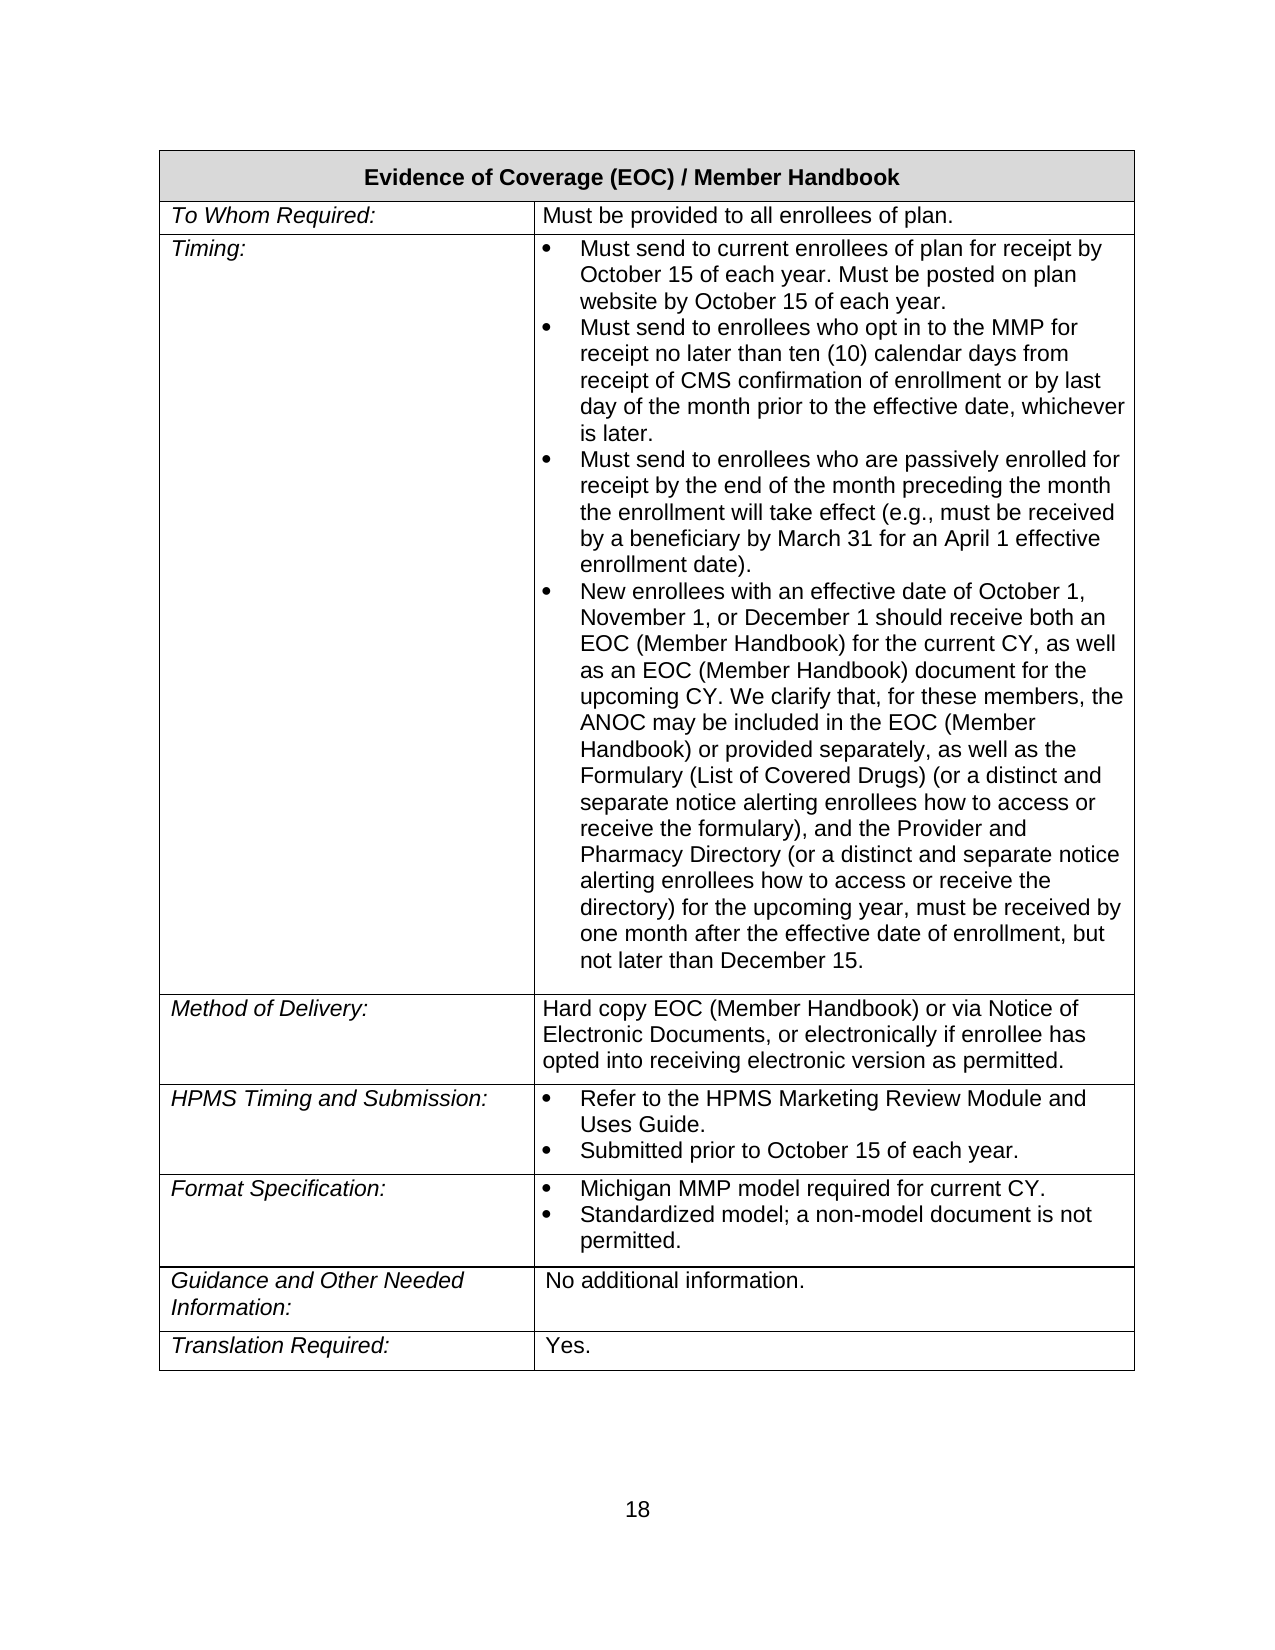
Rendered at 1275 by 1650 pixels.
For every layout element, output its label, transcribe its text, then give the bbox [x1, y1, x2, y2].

table_cell HPMS Timing and Submission: [160, 1085, 534, 1173]
table_cell Michigan MMP model required for current CY. Standardized model; a non-model document is not permitted. [535, 1175, 1134, 1266]
table_cell Must be provided to all enrollees of plan. [535, 202, 1134, 234]
table_cell Hard copy EOC (Member Handbook) or via Notice of Electronic Documents, or electronically if enrollee has opted into receiving electronic version as permitted. [535, 995, 1134, 1083]
table_cell Method of Delivery: [160, 995, 534, 1083]
table_cell Timing: [160, 235, 534, 993]
table_cell To Whom Required: [160, 202, 534, 234]
table_header Evidence of Coverage (EOC) / Member Handbook [160, 151, 1134, 201]
table_cell Format Specification: [160, 1175, 534, 1266]
table_cell Guidance and Other Needed Information: [160, 1268, 534, 1331]
table_cell Must send to current enrollees of plan for receipt by October 15 of each year. Must be posted on plan website by October 15 of each year. Must send to enrollees who opt in to the MMP for receipt no later than ten (10) calendar days from receipt of CMS confirmation of enrollment or by last day of the month prior to the effective date, whichever is later. Must send to enrollees who are passively enrolled for receipt by the end of the month preceding the month the enrollment will take effect (e.g., must be received by a beneficiary by March 31 for an April 1 effective enrollment date). New enrollees with an effective date of October 1, November 1, or December 1 should receive both an EOC (Member Handbook) for the current CY, as well as an EOC (Member Handbook) document for the upcoming CY. We clarify that, for these members, the ANOC may be included in the EOC (Member Handbook) or provided separately, as well as the Formulary (List of Covered Drugs) (or a distinct and separate notice alerting enrollees how to access or receive the formulary), and the Provider and Pharmacy Directory (or a distinct and separate notice alerting enrollees how to access or receive the directory) for the upcoming year, must be received by one month after the effective date of enrollment, but not later than December 15. [535, 235, 1134, 993]
table_cell No additional information. [535, 1268, 1134, 1331]
table_cell Yes. [535, 1332, 1134, 1370]
table_cell Refer to the HPMS Marketing Review Module and Uses Guide. Submitted prior to October 15 of each year. [535, 1085, 1134, 1173]
table_cell Translation Required: [160, 1332, 534, 1370]
